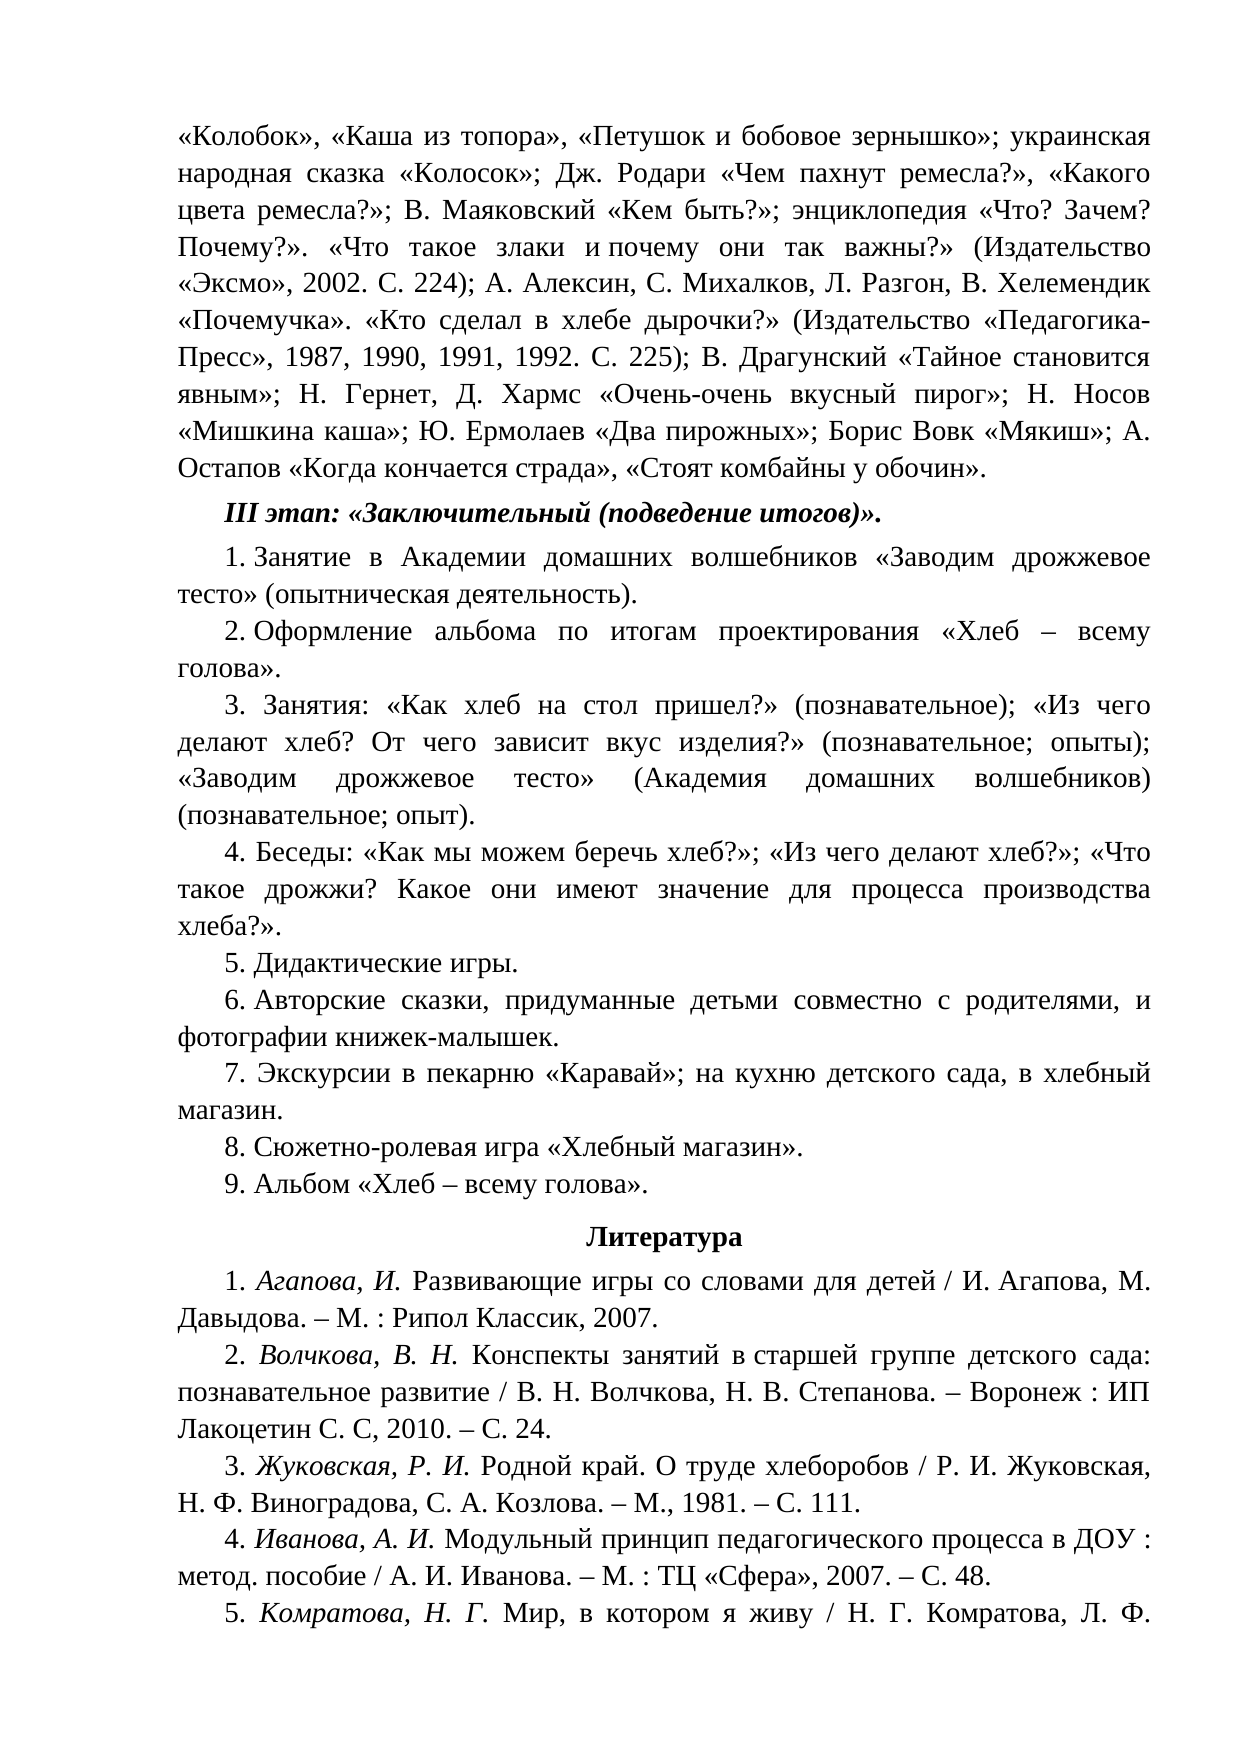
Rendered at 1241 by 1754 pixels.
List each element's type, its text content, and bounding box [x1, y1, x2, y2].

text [177, 118, 1152, 483]
text 8. Сюжетно-ролевая игра «Хлебный магазин». [177, 1129, 1152, 1163]
text III этап: «Заключительный (подведение итогов)». [177, 495, 1152, 528]
text 6. Авторские сказки, придуманные детьми совместно с родителями, и фотографии книжек-малышек. [177, 982, 1152, 1052]
text 2. Волчкова, В. Н. Конспекты занятий в старшей группе детского сада: познавательное развитие / В. Н. Волчкова, Н. В. Степанова. – Воронеж : ИП Лакоцетин С. С, 2010. – С. 24. [177, 1337, 1152, 1444]
text 1. Занятие в Академии домашних волшебников «Заводим дрожжевое тесто» (опытническая деятельность). [177, 539, 1152, 610]
text 5. Дидактические игры. [177, 945, 1152, 978]
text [177, 1595, 1152, 1629]
text 9. Альбом «Хлеб – всему голова». [177, 1166, 1152, 1200]
text 1. Агапова, И. Развивающие игры со словами для детей / И. Агапова, М. Давыдова. – М. : Рипол Классик, 2007. [177, 1263, 1152, 1334]
text 3. Жуковская, Р. И. Родной край. О труде хлеборобов / Р. И. Жуковская, Н. Ф. Виноградова, С. А. Козлова. – М., 1981. – С. 111. [177, 1448, 1152, 1518]
text 4. Беседы: «Как мы можем беречь хлеб?»; «Из чего делают хлеб?»; «Что такое дрожжи? Какое они имеют значение для процесса производства хлеба?». [177, 834, 1152, 942]
text 4. Иванова, А. И. Модульный принцип педагогического процесса в ДОУ : метод. пособие / А. И. Иванова. – М. : ТЦ «Сфера», 2007. – С. 48. [177, 1522, 1152, 1592]
text 2. Оформление альбома по итогам проектирования «Хлеб – всему голова». [177, 613, 1152, 683]
text 3. Занятия: «Как хлеб на стол пришел?» (познавательное); «Из чего делают хлеб? От чего зависит вкус изделия?» (познавательное; опыты); «Заводим дрожжевое тесто» (Академия домашних волшебников) (познавательное; опыт). [177, 687, 1152, 831]
text 7. Экскурсии в пекарню «Каравай»; на кухню детского сада, в хлебный магазин. [177, 1056, 1152, 1126]
text Литература [177, 1219, 1152, 1252]
